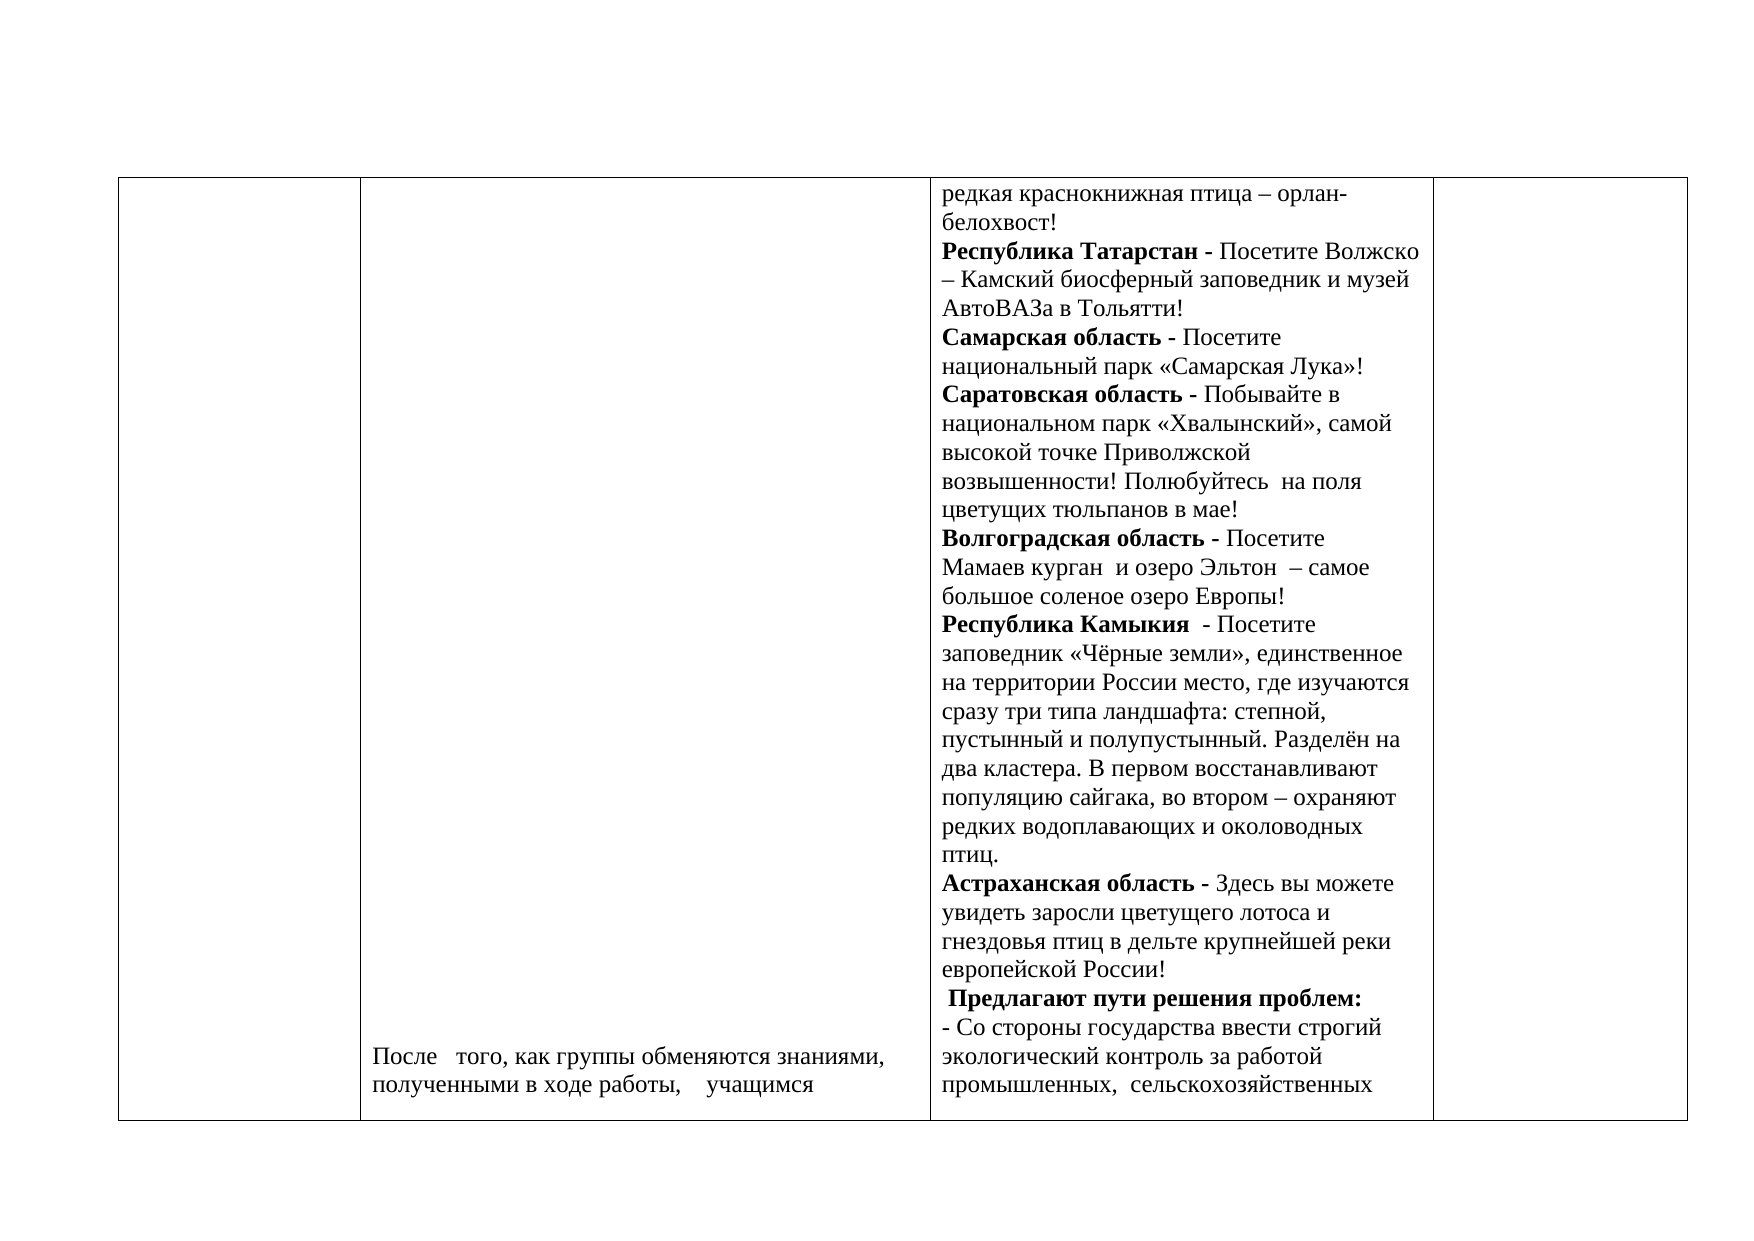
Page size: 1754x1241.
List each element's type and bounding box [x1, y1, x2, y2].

table_cell [1434, 178, 1687, 1120]
table_cell [119, 178, 360, 1120]
table_cell [931, 178, 1433, 1120]
table_cell [361, 178, 930, 1120]
